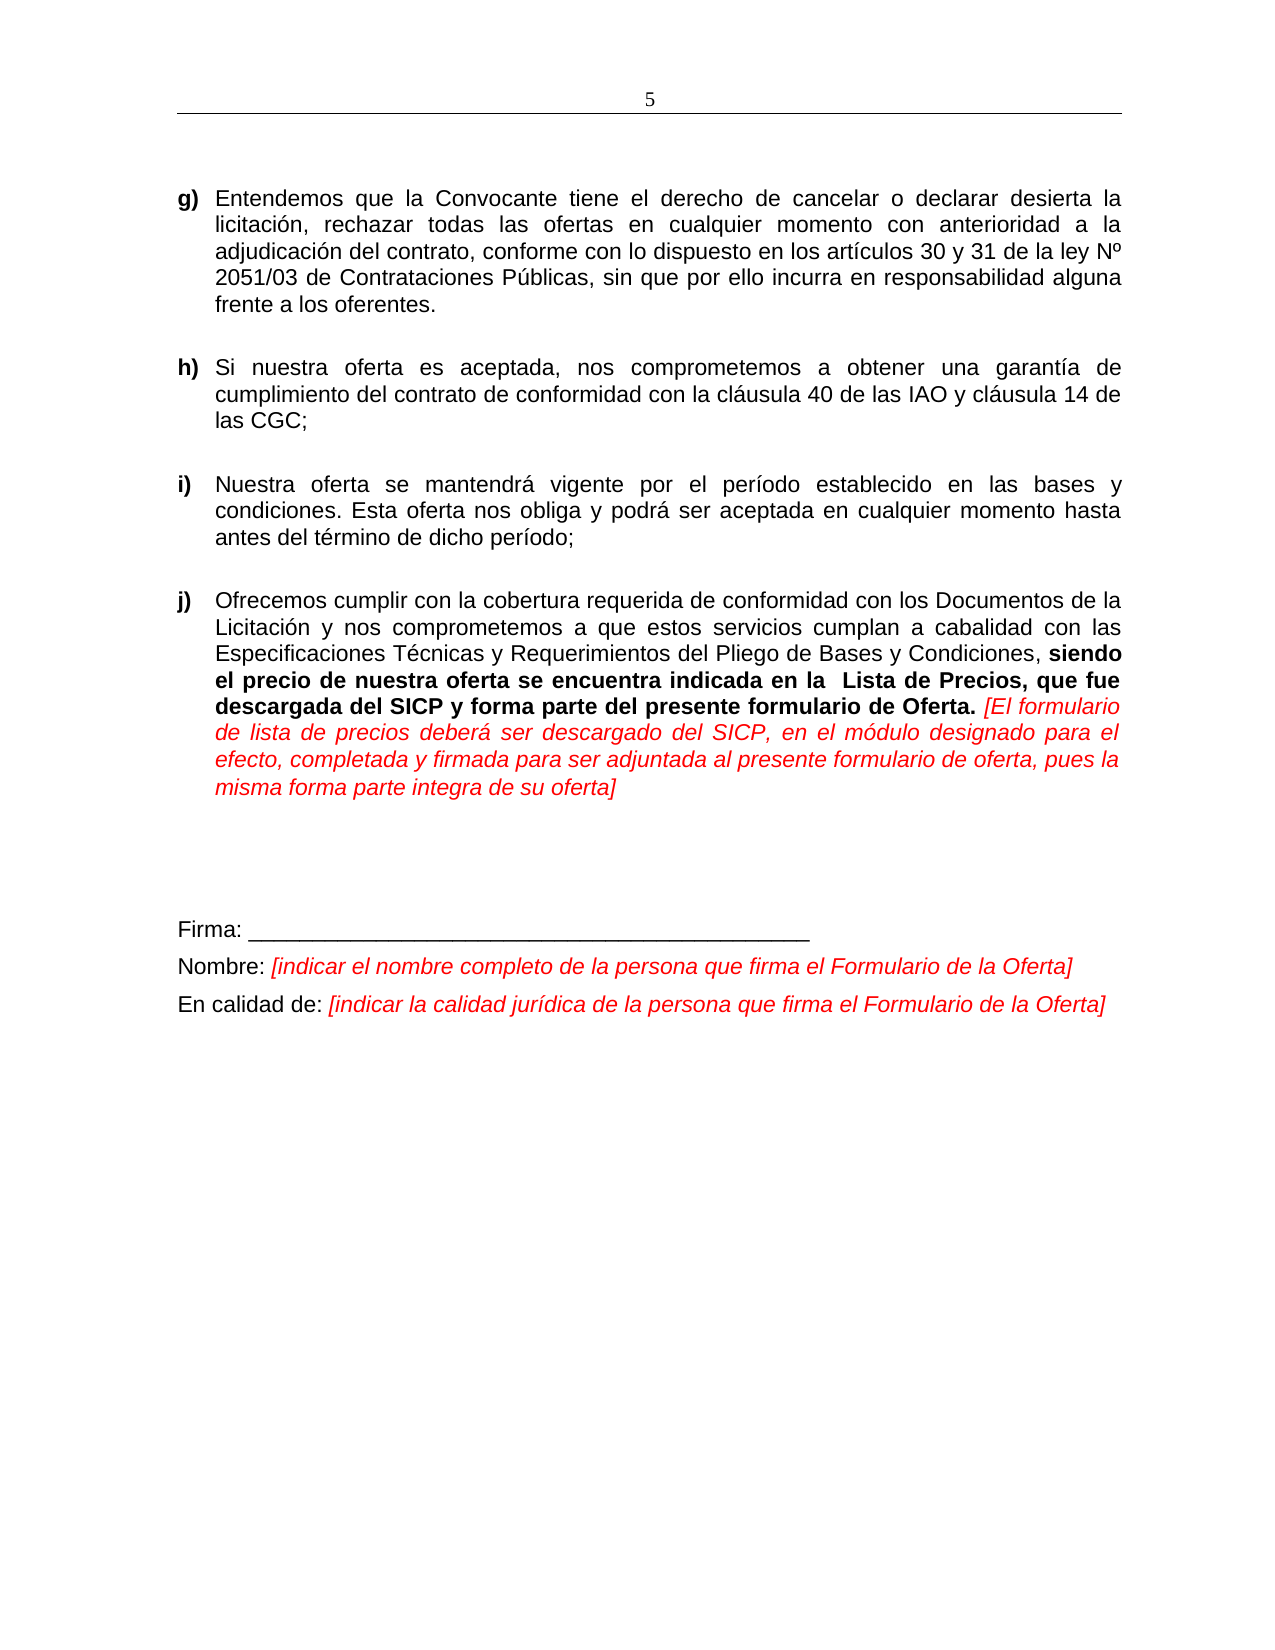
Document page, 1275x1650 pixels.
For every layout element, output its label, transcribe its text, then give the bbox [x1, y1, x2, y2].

list Nombre: [indicar el nombre completo de la persona que firma el Formulario de la Oferta] [177, 942, 1122, 979]
list Firma: ____________________________________________ [177, 904, 1122, 942]
list Nuestra oferta se mantendrá vigente por el período establecido en las bases y condiciones. Esta oferta nos obliga y podrá ser aceptada en cualquier momento hasta antes del término de dicho período; [177, 471, 1122, 550]
list Si nuestra oferta es aceptada, nos comprometemos a obtener una garantía de cumplimiento del contrato de conformidad con la cláusula 40 de las IAO y cláusula 14 de las CGC; [177, 354, 1122, 433]
list En calidad de: [indicar la calidad jurídica de la persona que firma el Formulario de la Oferta] [177, 979, 1122, 1017]
list Entendemos que la Convocante tiene el derecho de cancelar o declarar desierta la licitación, rechazar todas las ofertas en cualquier momento con anterioridad a la adjudicación del contrato, conforme con lo dispuesto en los artículos 30 y 31 de la ley Nº 2051/03 de Contrataciones Públicas, sin que por ello incurra en responsabilidad alguna frente a los oferentes. [177, 185, 1122, 317]
list Ofrecemos cumplir con la cobertura requerida de conformidad con los Documentos de la Licitación y nos comprometemos a que estos servicios cumplan a cabalidad con las Especificaciones Técnicas y Requerimientos del Pliego de Bases y Condiciones, siendo el precio de nuestra oferta se encuentra indicada en la Lista de Precios, que fue descargada del SICP y forma parte del presente formulario de Oferta. [El formulario de lista de precios deberá ser descargado del SICP, en el módulo designado para el efecto, completada y firmada para ser adjuntada al presente formulario de oferta, pues la misma forma parte integra de su oferta] [177, 587, 1122, 801]
